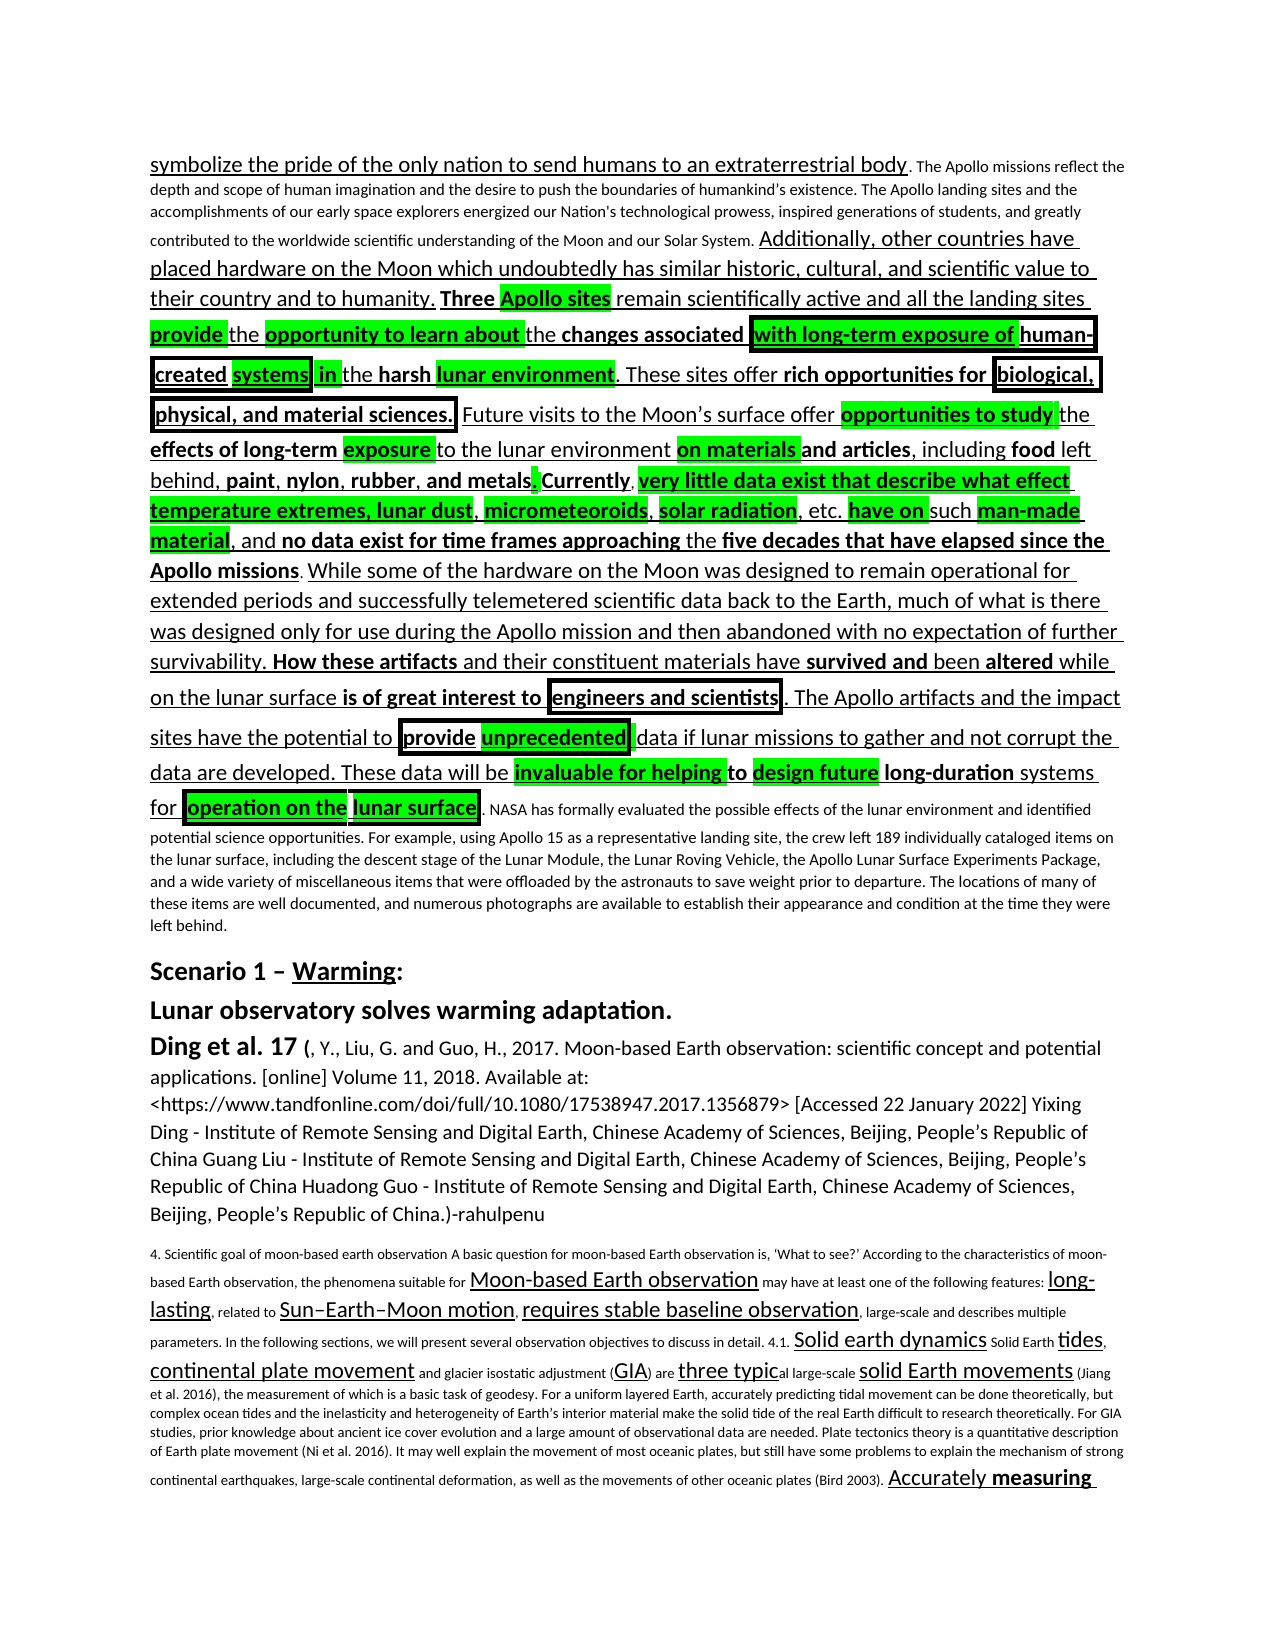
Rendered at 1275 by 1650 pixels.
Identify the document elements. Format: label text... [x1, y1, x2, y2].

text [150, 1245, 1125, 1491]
text Ding et al. 17 (, Y., Liu, G. and Guo, H., 2017. Moon-based Earth observation: scientific concept and potential applications. [online] Volume 11, 2018. Available at: <https://www.tandfonline.com/doi/full/10.1080/17538947.2017.1356879> [Accessed 22 January 2022] Yixing Ding - Institute of Remote Sensing and Digital Earth, Chinese Academy of Sciences, Beijing, People’s Republic of China Guang Liu - Institute of Remote Sensing and Digital Earth, Chinese Academy of Sciences, Beijing, People’s Republic of China Huadong Guo - Institute of Remote Sensing and Digital Earth, Chinese Academy of Sciences, Beijing, People’s Republic of China.)-rahulpenu [150, 1029, 1125, 1227]
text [150, 150, 1125, 936]
subtitle Lunar observatory solves warming adaptation. [150, 993, 1125, 1027]
subtitle Scenario 1 – Warming: [150, 954, 1125, 987]
